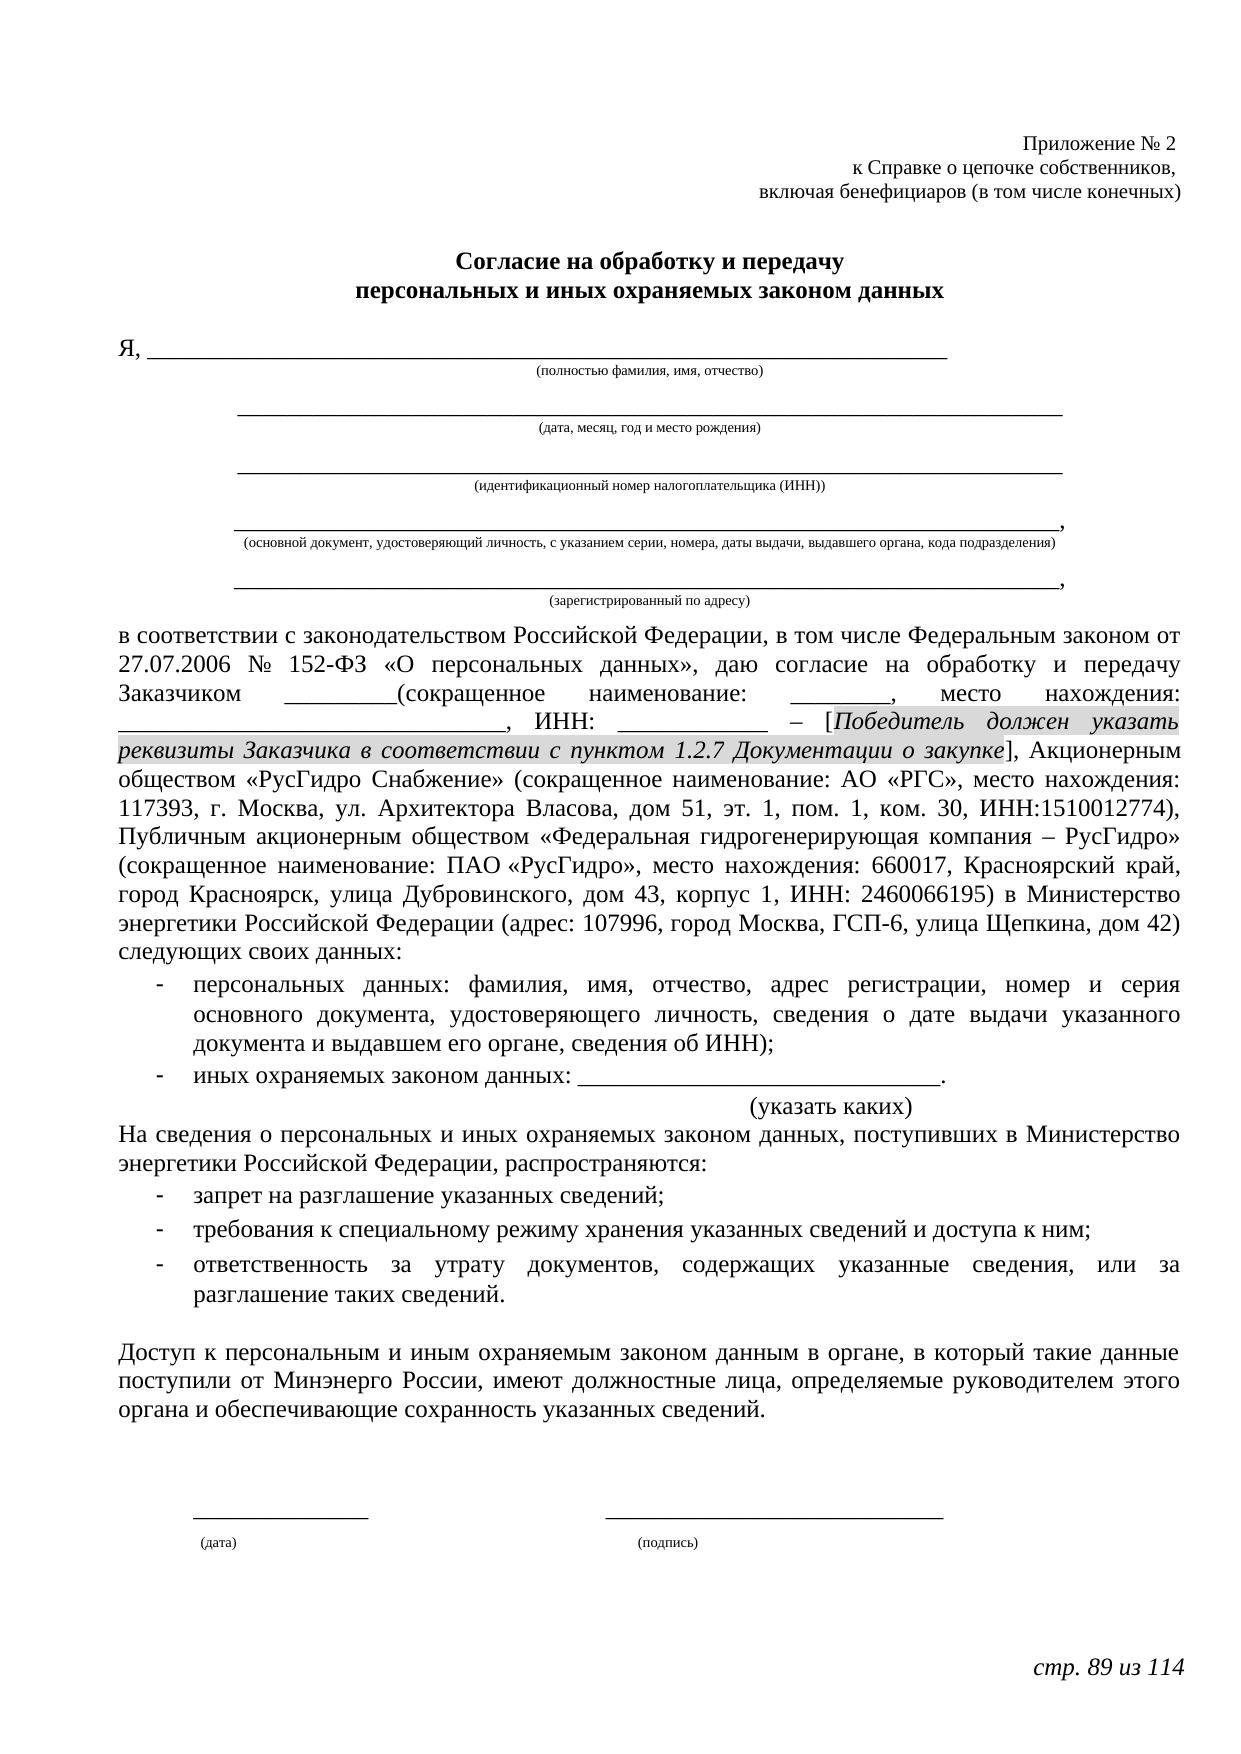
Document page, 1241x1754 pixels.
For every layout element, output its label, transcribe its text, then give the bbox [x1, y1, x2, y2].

text __________________________________________________________________, [118, 563, 1181, 591]
text (основной документ, удостоверяющий личность, с указанием серии, номера, даты выдачи, выдавшего органа, кода подразделения) [118, 534, 1181, 563]
text Доступ к персональным и иным охраняемым законом данным в органе, в который такие данные поступили от Минэнерго России, имеют должностные лица, определяемые руководителем этого органа и обеспечивающие сохранность указанных сведений. [118, 1337, 1181, 1423]
list иных охраняемых законом данных: _____________________________. [156, 1057, 1181, 1091]
text (зарегистрированный по адресу) [118, 591, 1181, 620]
text Я, ________________________________________________________________ [118, 333, 1181, 361]
text На сведения о персональных и иных охраняемых законом данных, поступивших в Министерство энергетики Российской Федерации, распространяются: [118, 1119, 1181, 1177]
text (идентификационный номер налогоплательщика (ИНН)) [118, 476, 1181, 505]
list требования к специальному режиму хранения указанных сведений и доступа к ним; [156, 1211, 1181, 1245]
text __________________________________________________________________ [118, 390, 1181, 419]
text (указать каких) [118, 1091, 1181, 1119]
text (дата) (подпись) [134, 1534, 1181, 1563]
text Согласие на обработку и передачу персональных и иных охраняемых законом данных [118, 246, 1181, 304]
text (полностью фамилия, имя, отчество) [118, 361, 1181, 390]
text Приложение № 2 к Справке о цепочке собственников, включая бенефициаров (в том числе конечных) [118, 131, 1181, 203]
list запрет на разглашение указанных сведений; [156, 1177, 1181, 1211]
text __________________________________________________________________, [118, 505, 1181, 534]
list персональных данных: фамилия, имя, отчество, адрес регистрации, номер и серия основного документа, удостоверяющего личность, сведения о дате выдачи указанного документа и выдавшем его органе, сведения об ИНН); [156, 965, 1181, 1057]
text (дата, месяц, год и место рождения) [118, 419, 1181, 448]
text ______________ ___________________________ [193, 1493, 1181, 1522]
text __________________________________________________________________ [118, 448, 1181, 476]
text в соответствии с законодательством Российской Федерации, в том числе Федеральным законом от 27.07.2006 № 152-ФЗ «О персональных данных», даю согласие на обработку и передачу Заказчиком _________(сокращенное наименование: ________, место нахождения: _______________________________, ИНН: ____________ – [Победитель должен указать реквизиты Заказчика в соответствии с пунктом 1.2.7 Документации о закупке], Акционерным обществом «РусГидро Снабжение» (сокращенное наименование: АО «РГС», место нахождения: 117393, г. Москва, ул. Архитектора Власова, дом 51, эт. 1, пом. 1, ком. 30, ИНН:1510012774), Публичным акционерным обществом «Федеральная гидрогенерирующая компания – РусГидро» (сокращенное наименование: ПАО «РусГидро», место нахождения: 660017, Красноярский край, город Красноярск, улица Дубровинского, дом 43, корпус 1, ИНН: 2460066195) в Министерство энергетики Российской Федерации (адрес: 107996, город Москва, ГСП-6, улица Щепкина, дом 42) следующих своих данных: [118, 620, 1181, 965]
list ответственность за утрату документов, содержащих указанные сведения, или за разглашение таких сведений. [156, 1245, 1181, 1308]
